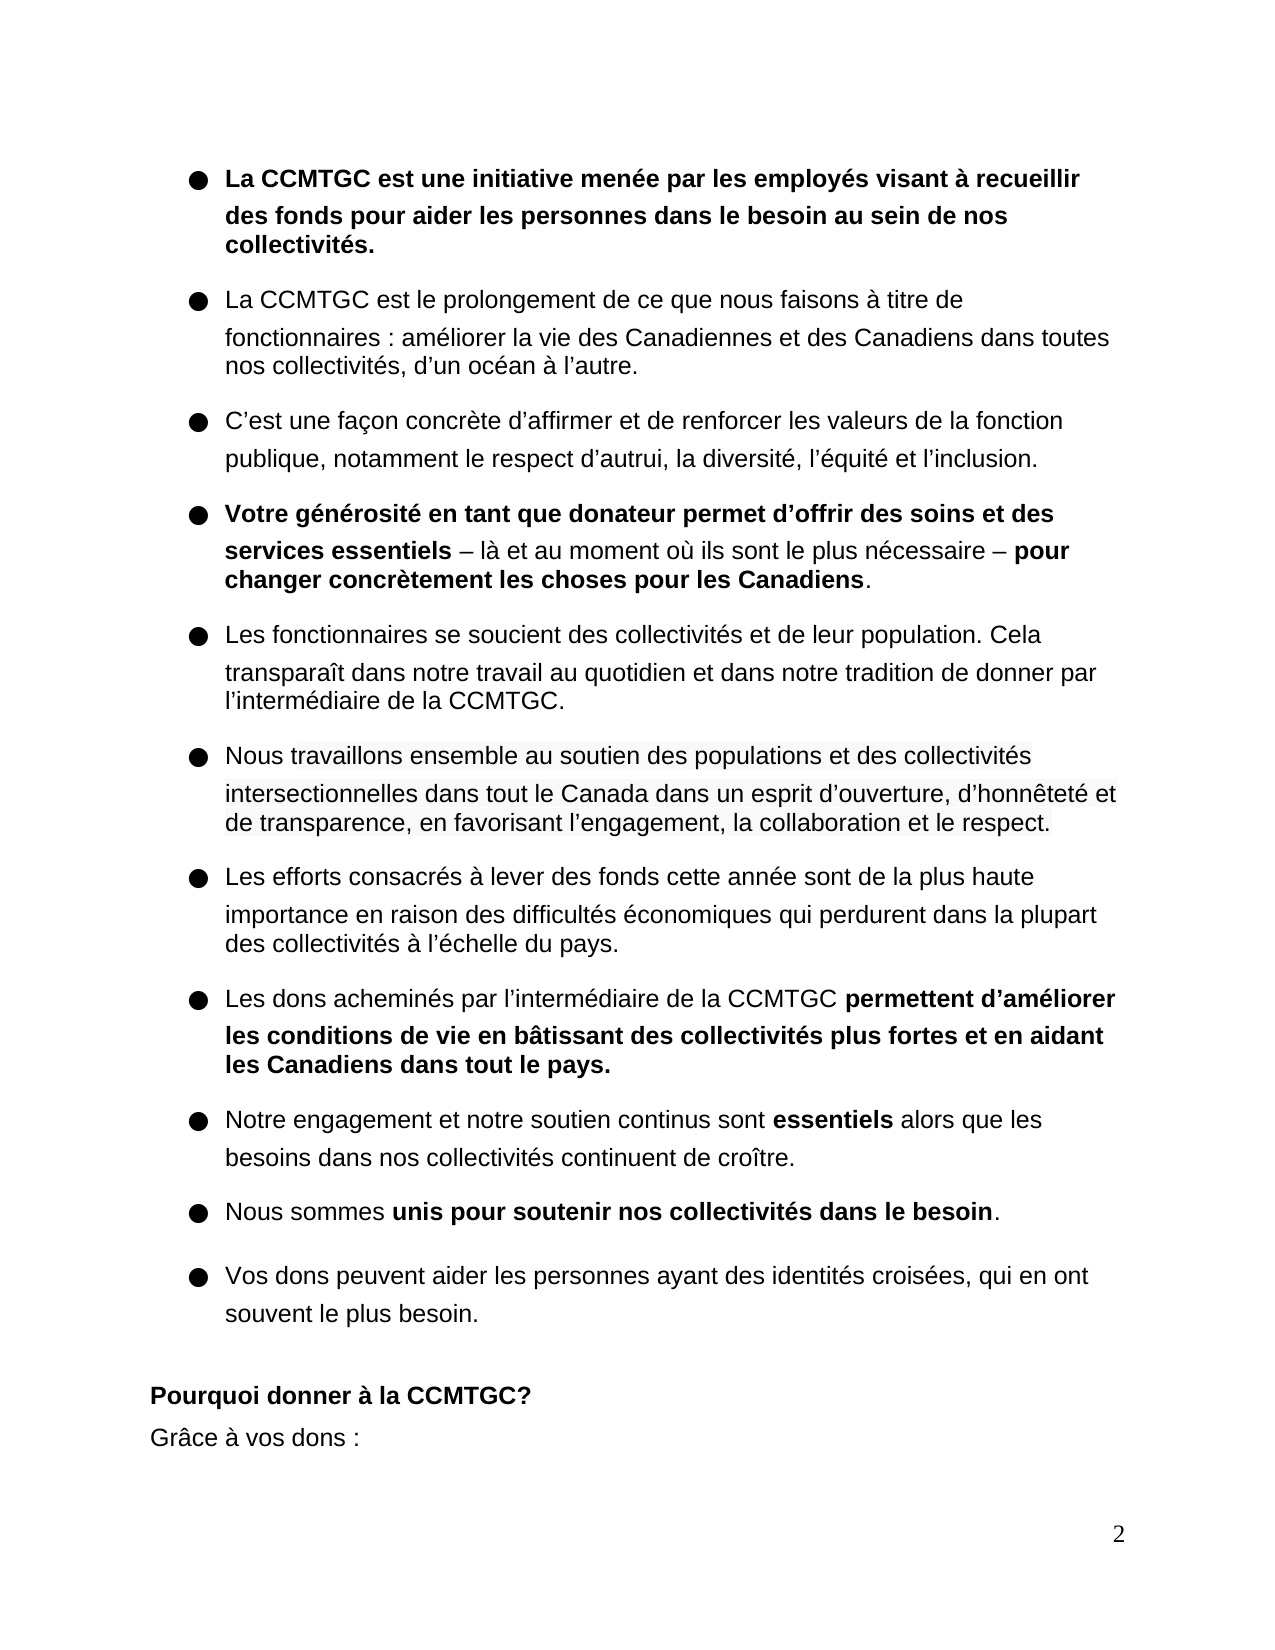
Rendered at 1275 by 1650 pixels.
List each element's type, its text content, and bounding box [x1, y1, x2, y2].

list La CCMTGC est une initiative menée par les employés visant à recueillir des fonds pour aider les personnes dans le besoin au sein de nos collectivités. [187, 150, 1125, 259]
text Grâce à vos dons : [150, 1422, 1125, 1451]
list Nous travaillons ensemble au soutien des populations et des collectivités intersectionnelles dans tout le Canada dans un esprit d’ouverture, d’honnêteté et de transparence, en favorisant l’engagement, la collaboration et le respect. [187, 727, 1125, 836]
list Votre générosité en tant que donateur permet d’offrir des soins et des services essentiels – là et au moment où ils sont le plus nécessaire – pour changer concrètement les choses pour les Canadiens. [187, 485, 1125, 594]
list C’est une façon concrète d’affirmer et de renforcer les valeurs de la fonction publique, notamment le respect d’autrui, la diversité, l’équité et l’inclusion. [187, 392, 1125, 472]
list Vos dons peuvent aider les personnes ayant des identités croisées, qui en ont souvent le plus besoin. [187, 1247, 1125, 1327]
list La CCMTGC est le prolongement de ce que nous faisons à titre de fonctionnaires : améliorer la vie des Canadiennes et des Canadiens dans toutes nos collectivités, d’un océan à l’autre. [187, 271, 1125, 380]
list Les fonctionnaires se soucient des collectivités et de leur population. Cela transparaît dans notre travail au quotidien et dans notre tradition de donner par l’intermédiaire de la CCMTGC. [187, 606, 1125, 715]
list Notre engagement et notre soutien continus sont essentiels alors que les besoins dans nos collectivités continuent de croître. [187, 1091, 1125, 1171]
list Nous sommes unis pour soutenir nos collectivités dans le besoin. [187, 1184, 1125, 1235]
text Pourquoi donner à la CCMTGC? [150, 1381, 1125, 1410]
list Les dons acheminés par l’intermédiaire de la CCMTGC permettent d’améliorer les conditions de vie en bâtissant des collectivités plus fortes et en aidant les Canadiens dans tout le pays. [187, 970, 1125, 1079]
list Les efforts consacrés à lever des fonds cette année sont de la plus haute importance en raison des difficultés économiques qui perdurent dans la plupart des collectivités à l’échelle du pays. [187, 849, 1125, 957]
